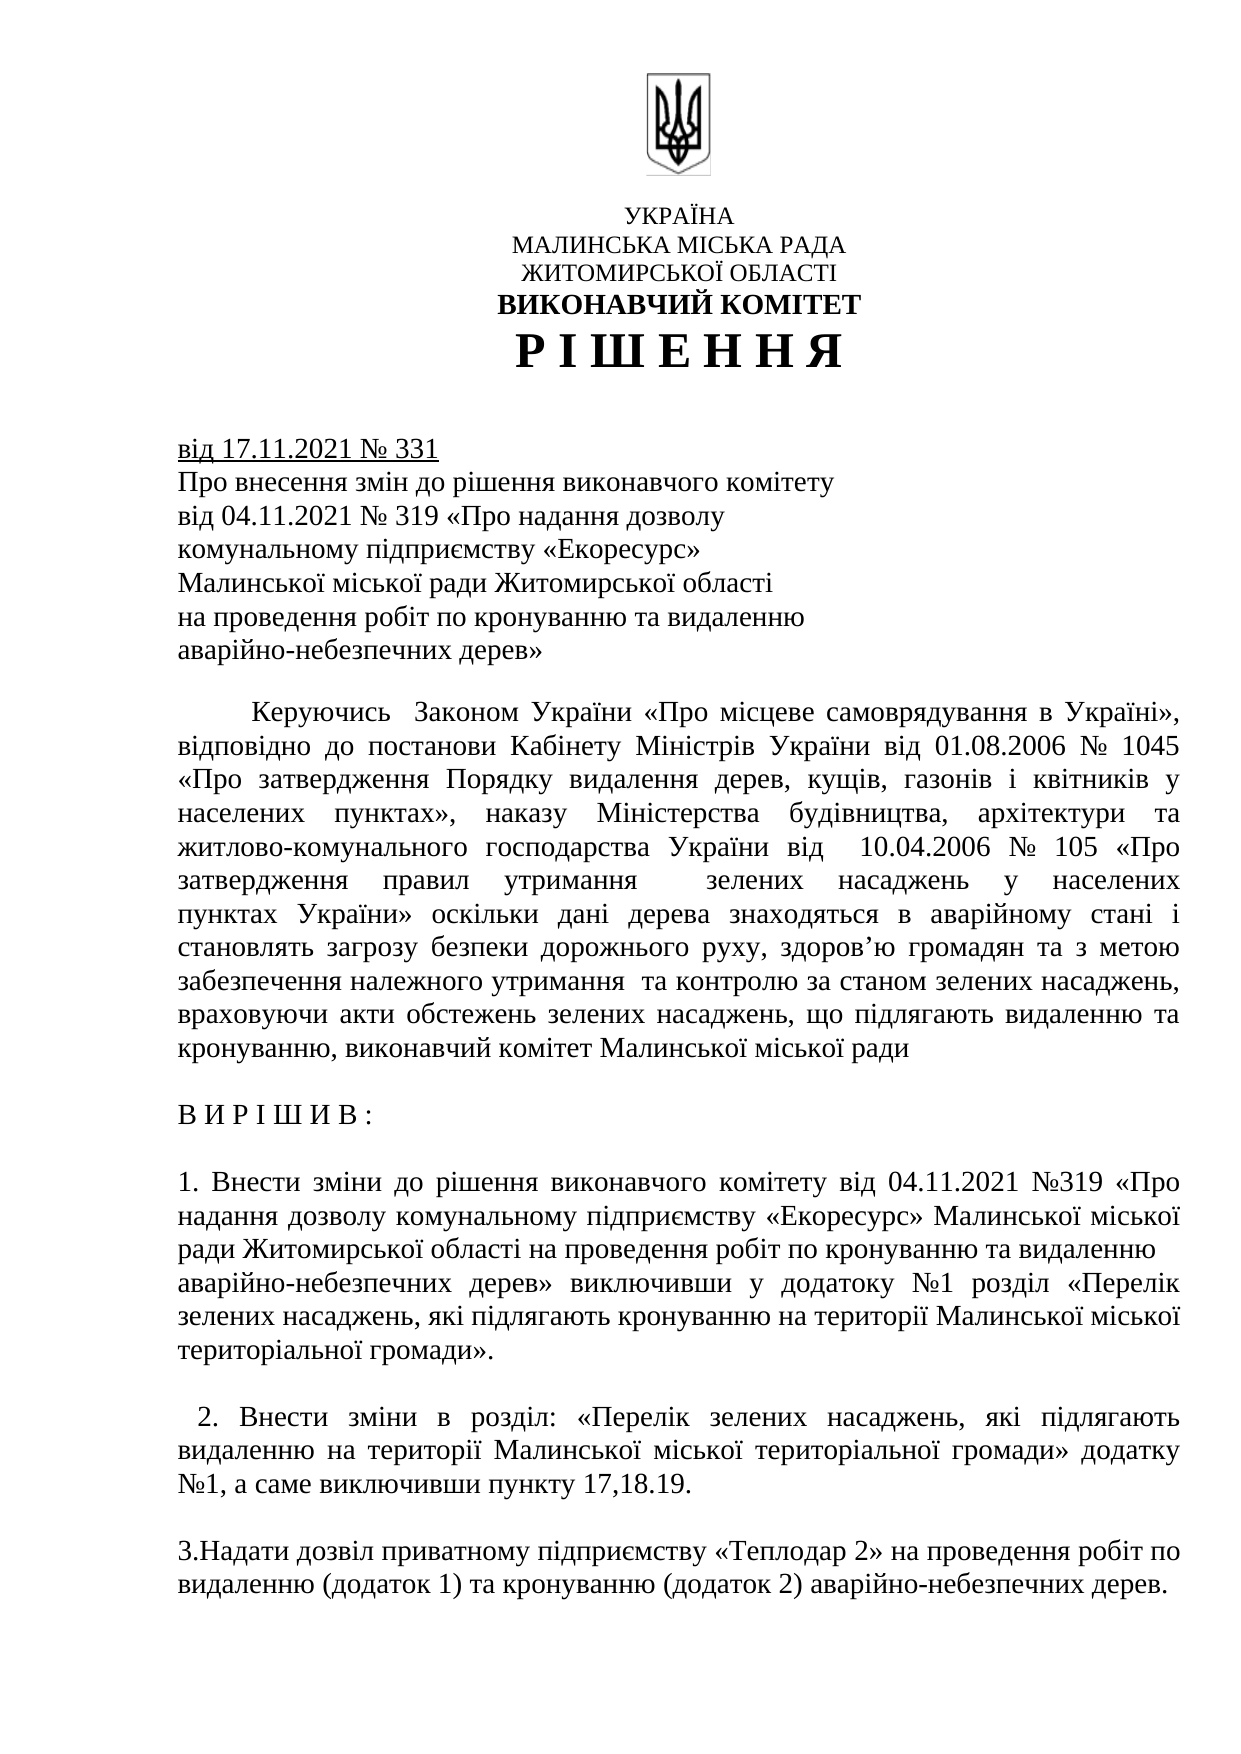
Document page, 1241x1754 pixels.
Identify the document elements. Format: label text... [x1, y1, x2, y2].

text на проведення робіт по кронуванню та видаленню [177, 599, 1181, 632]
text ЖИТОМИРСЬКОЇ ОБЛАСТІ [177, 258, 1181, 287]
text 2. Внести зміни в розділ: «Перелік зелених насаджень, які підлягають видаленню на території Малинської міської територіальної громади» додатку №1, а саме виключивши пункту 17,18.19. [177, 1399, 1181, 1499]
text 3.Надати дозвіл приватному підприємству «Теплодар 2» на проведення робіт по видаленню (додаток 1) та кронуванню (додаток 2) аварійно-небезпечних дерев. [177, 1533, 1181, 1600]
text 1. Внести зміни до рішення виконавчого комітету від 04.11.2021 №319 «Про надання дозволу комунальному підприємству «Екоресурс» Малинської міської ради Житомирської області на проведення робіт по кронуванню та видаленню [177, 1164, 1181, 1265]
text Р І Ш Е Н Н Я [177, 321, 1181, 378]
text аварійно-небезпечних дерев» виключивши у додатоку №1 розділ «Перелік зелених насаджень, які підлягають кронуванню на території Малинської міської територіальної громади». [177, 1265, 1181, 1365]
picture [646, 73, 712, 177]
text від 17.11.2021 № 331 [177, 431, 1181, 464]
text від 04.11.2021 № 319 «Про надання дозволу [177, 498, 1181, 532]
text комунальному підприємству «Екоресурс» [177, 532, 1181, 565]
text Керуючись Законом України «Про місцеве самоврядування в Україні», відповідно до постанови Кабінету Міністрів України від 01.08.2006 № 1045 «Про затвердження Порядку видалення дерев, кущів, газонів і квітників у населених пунктах», наказу Міністерства будівництва, архітектури та житлово-комунального господарства України від 10.04.2006 № 105 «Про затвердження правил утримання зелених насаджень у населених пунктах України» оскільки дані дерева знаходяться в аварійному стані і становлять загрозу безпеки дорожнього руху, здоров’ю громадян та з метою забезпечення належного утримання та контролю за станом зелених насаджень, враховуючи акти обстежень зелених насаджень, що підлягають видаленню та кронуванню, виконавчий комітет Малинської міської ради [177, 694, 1181, 1063]
text МАЛИНСЬКА МІСЬКА РАДА [177, 230, 1181, 258]
text УКРАЇНА [177, 201, 1181, 230]
text Про внесення змін до рішення виконавчого комітету [177, 464, 1181, 498]
text Малинської міської ради Житомирської області [177, 565, 1181, 599]
text аварійно-небезпечних дерев» [177, 632, 1181, 666]
text ВИКОНАВЧИЙ КОМІТЕТ [177, 287, 1181, 321]
text В И Р І Ш И В : [177, 1097, 1181, 1131]
